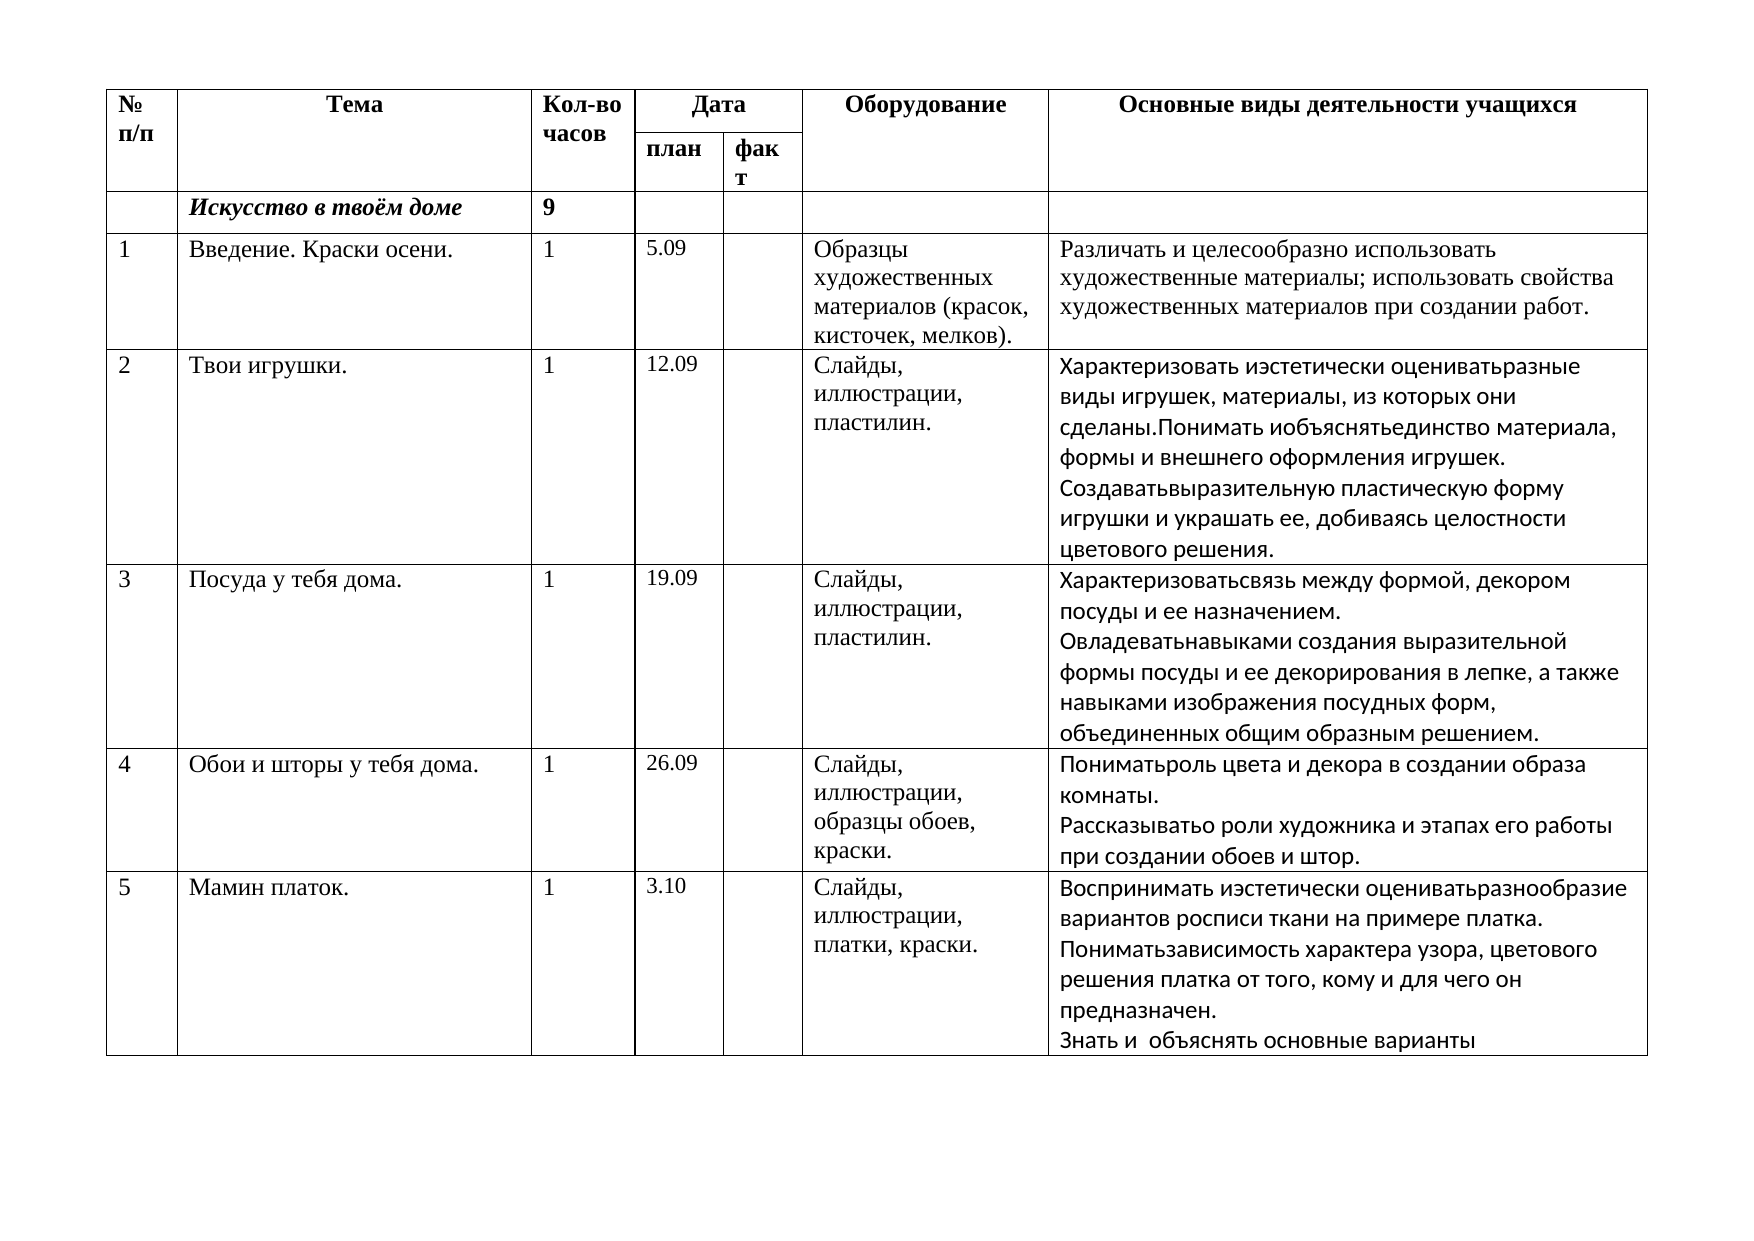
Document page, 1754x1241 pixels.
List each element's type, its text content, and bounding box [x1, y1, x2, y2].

table_cell 19.09 [636, 565, 723, 748]
table_cell 1 [532, 749, 634, 871]
table_cell Слайды, иллюстрации, пластилин. [803, 350, 1048, 563]
table_cell Обои и шторы у тебя дома. [178, 749, 531, 871]
table_cell 5 [107, 872, 177, 1055]
table_cell Характеризовать иэстетически оцениватьразные виды игрушек, материалы, из которых они сделаны.Понимать иобъяснятьединство материала, формы и внешнего оформления игрушек. Создаватьвыразительную пластическую форму игрушки и украшать ее, добиваясь целостности цветового решения. [1049, 350, 1647, 563]
table_cell Введение. Краски осени. [178, 234, 531, 349]
table_cell Слайды, иллюстрации, пластилин. [803, 565, 1048, 748]
table_cell 1 [107, 234, 177, 349]
table_cell Твои игрушки. [178, 350, 531, 563]
table_cell [724, 565, 802, 748]
table_header Тема [178, 90, 531, 191]
table_cell Образцы художественных материалов (красок, кисточек, мелков). [803, 234, 1048, 349]
table_header Кол-во часов [532, 90, 634, 191]
table_cell 5.09 [636, 234, 723, 349]
table_cell [1049, 192, 1647, 233]
table_cell 1 [532, 565, 634, 748]
table_cell Посуда у тебя дома. [178, 565, 531, 748]
table_cell Слайды, иллюстрации, образцы обоев, краски. [803, 749, 1048, 871]
table_cell 1 [532, 234, 634, 349]
table_cell [724, 234, 802, 349]
table_cell 3 [107, 565, 177, 748]
table_cell Искусство в твоём доме [178, 192, 531, 233]
table_cell 26.09 [636, 749, 723, 871]
table_cell 2 [107, 350, 177, 563]
table_cell [724, 749, 802, 871]
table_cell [1049, 872, 1647, 1055]
table_cell 4 [107, 749, 177, 871]
table_cell Характеризоватьсвязь между формой, декором посуды и ее назначением. Овладеватьнавыками создания выразительной формы посуды и ее декорирования в лепке, а также навыками изображения посудных форм, объединенных общим образным решением. [1049, 565, 1647, 748]
table_cell [107, 192, 177, 233]
table_cell 3.10 [636, 872, 723, 1055]
table_cell [636, 192, 723, 233]
table_cell Различать и целесообразно использовать художественные материалы; использовать свойства художественных материалов при создании работ. [1049, 234, 1647, 349]
table_header № п/п [107, 90, 177, 191]
table_cell факт [724, 133, 802, 191]
table_cell [724, 872, 802, 1055]
table_cell [724, 350, 802, 563]
table_cell план [636, 133, 723, 191]
table_cell 1 [532, 350, 634, 563]
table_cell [803, 872, 1048, 1055]
table_header Оборудование [803, 90, 1048, 191]
table_cell Пониматьроль цвета и декора в создании образа комнаты. Рассказыватьо роли художника и этапах его работы при создании обоев и штор. [1049, 749, 1647, 871]
table_cell [724, 192, 802, 233]
table_cell 9 [532, 192, 634, 233]
table_cell [803, 192, 1048, 233]
table_cell Мамин платок. [178, 872, 531, 1055]
table_header Дата [636, 90, 802, 132]
table_cell 1 [532, 872, 634, 1055]
table_cell 12.09 [636, 350, 723, 563]
table_header Основные виды деятельности учащихся [1049, 90, 1647, 191]
